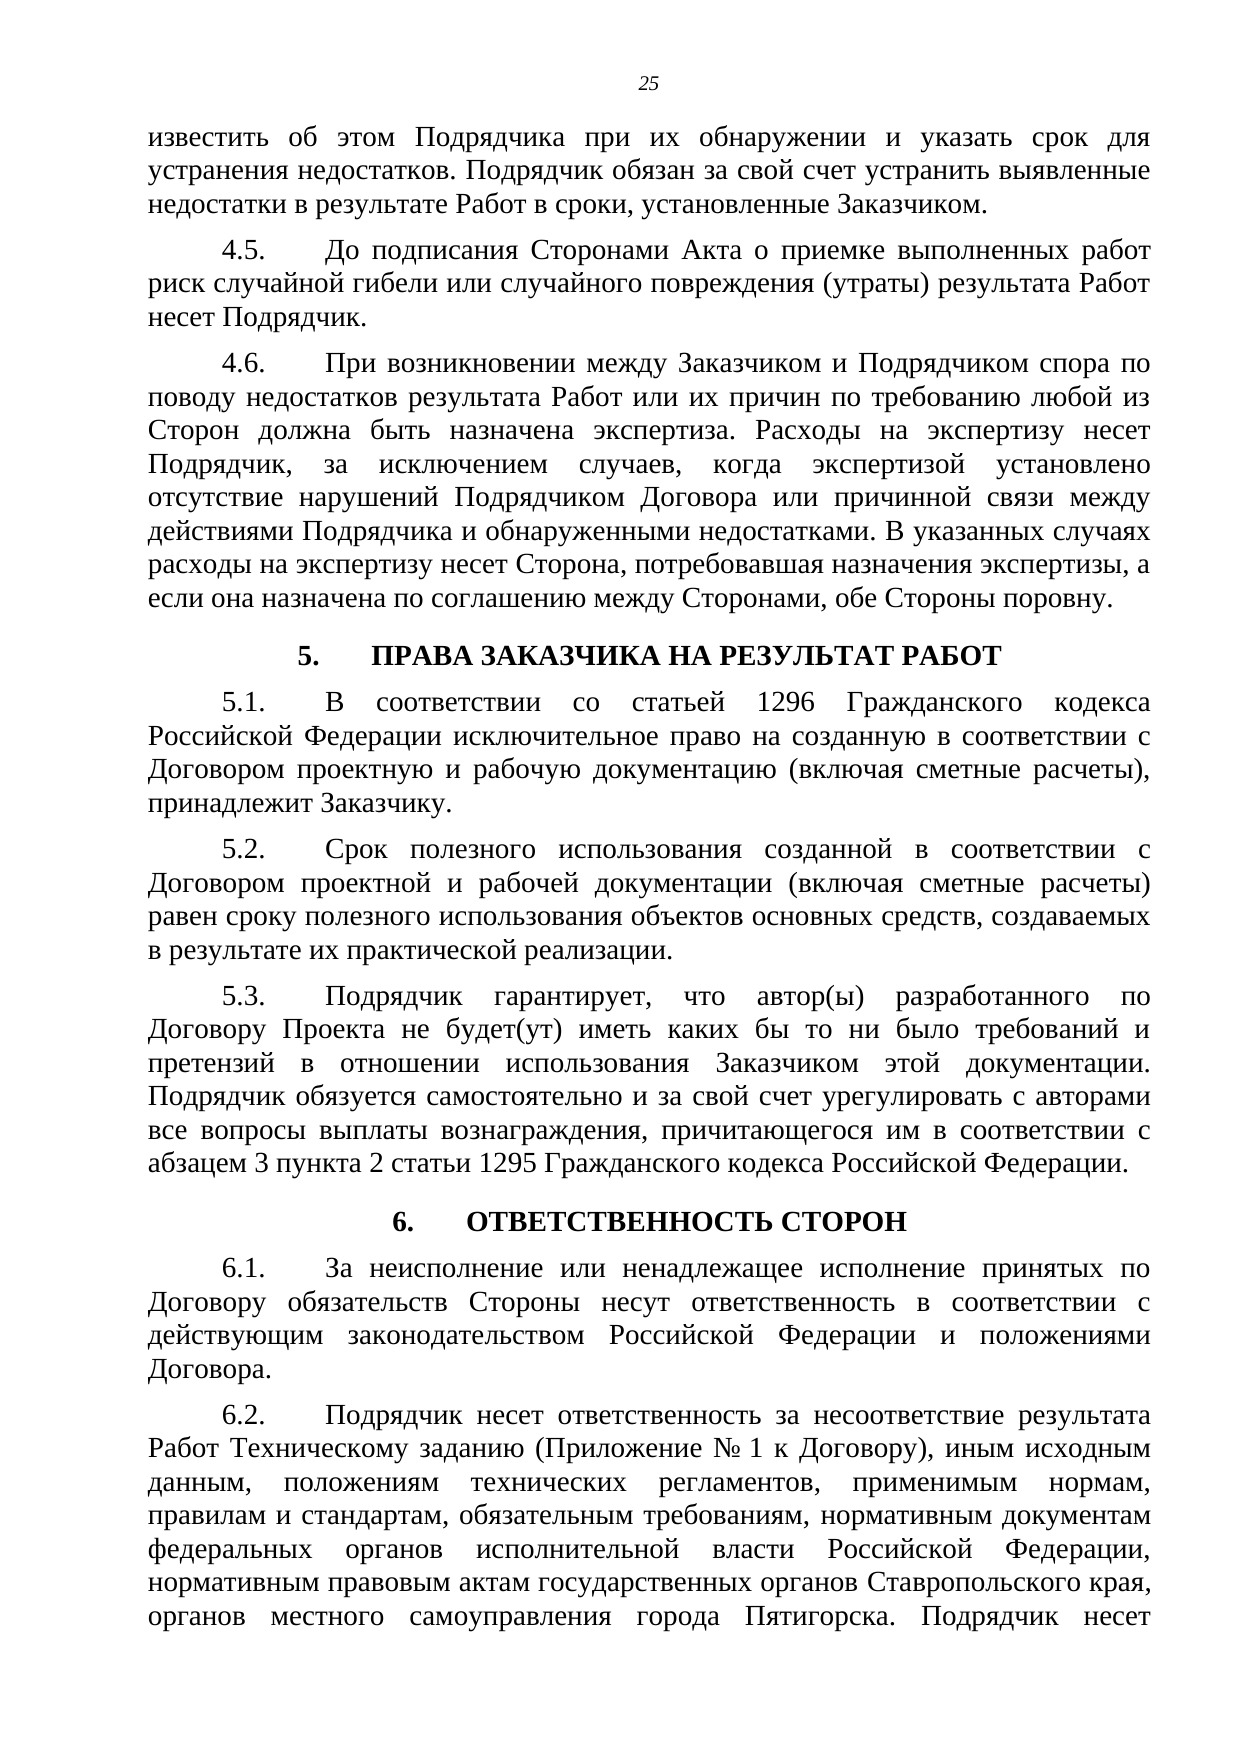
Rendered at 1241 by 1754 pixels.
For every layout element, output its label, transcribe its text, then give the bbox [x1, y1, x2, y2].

list Срок полезного использования созданной в соответствии с Договором проектной и рабочей документации (включая сметные расчеты) равен сроку полезного использования объектов основных средств, создаваемых в результате их практической реализации. [148, 831, 1152, 965]
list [148, 1397, 1152, 1632]
list За неисполнение или ненадлежащее исполнение принятых по Договору обязательств Стороны несут ответственность в соответствии с действующим законодательством Российской Федерации и положениями Договора. [148, 1250, 1152, 1384]
list В соответствии со статьей 1296 Гражданского кодекса Российской Федерации исключительное право на созданную в соответствии с Договором проектную и рабочую документацию (включая сметные расчеты), принадлежит Заказчику. [148, 684, 1152, 819]
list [148, 119, 1152, 219]
list Подрядчик гарантирует, что автор(ы) разработанного по Договору Проекта не будет(ут) иметь каких бы то ни было требований и претензий в отношении использования Заказчиком этой документации. Подрядчик обязуется самостоятельно и за свой счет урегулировать с авторами все вопросы выплаты вознаграждения, причитающегося им в соответствии с абзацем 3 пункта 2 статьи 1295 Гражданского кодекса Российской Федерации. [148, 978, 1152, 1179]
list До подписания Сторонами Акта о приемке выполненных работ риск случайной гибели или случайного повреждения (утраты) результата Работ несет Подрядчик. [148, 232, 1152, 333]
list ПРАВА ЗАКАЗЧИКА НА РЕЗУЛЬТАТ РАБОТ [148, 638, 1152, 672]
list При возникновении между Заказчиком и Подрядчиком спора по поводу недостатков результата Работ или их причин по требованию любой из Сторон должна быть назначена экспертиза. Расходы на экспертизу несет Подрядчик, за исключением случаев, когда экспертизой установлено отсутствие нарушений Подрядчиком Договора или причинной связи между действиями Подрядчика и обнаруженными недостатками. В указанных случаях расходы на экспертизу несет Сторона, потребовавшая назначения экспертизы, а если она назначена по соглашению между Сторонами, обе Стороны поровну. [148, 345, 1152, 613]
list ОТВЕТСТВЕННОСТЬ СТОРОН [148, 1204, 1152, 1238]
